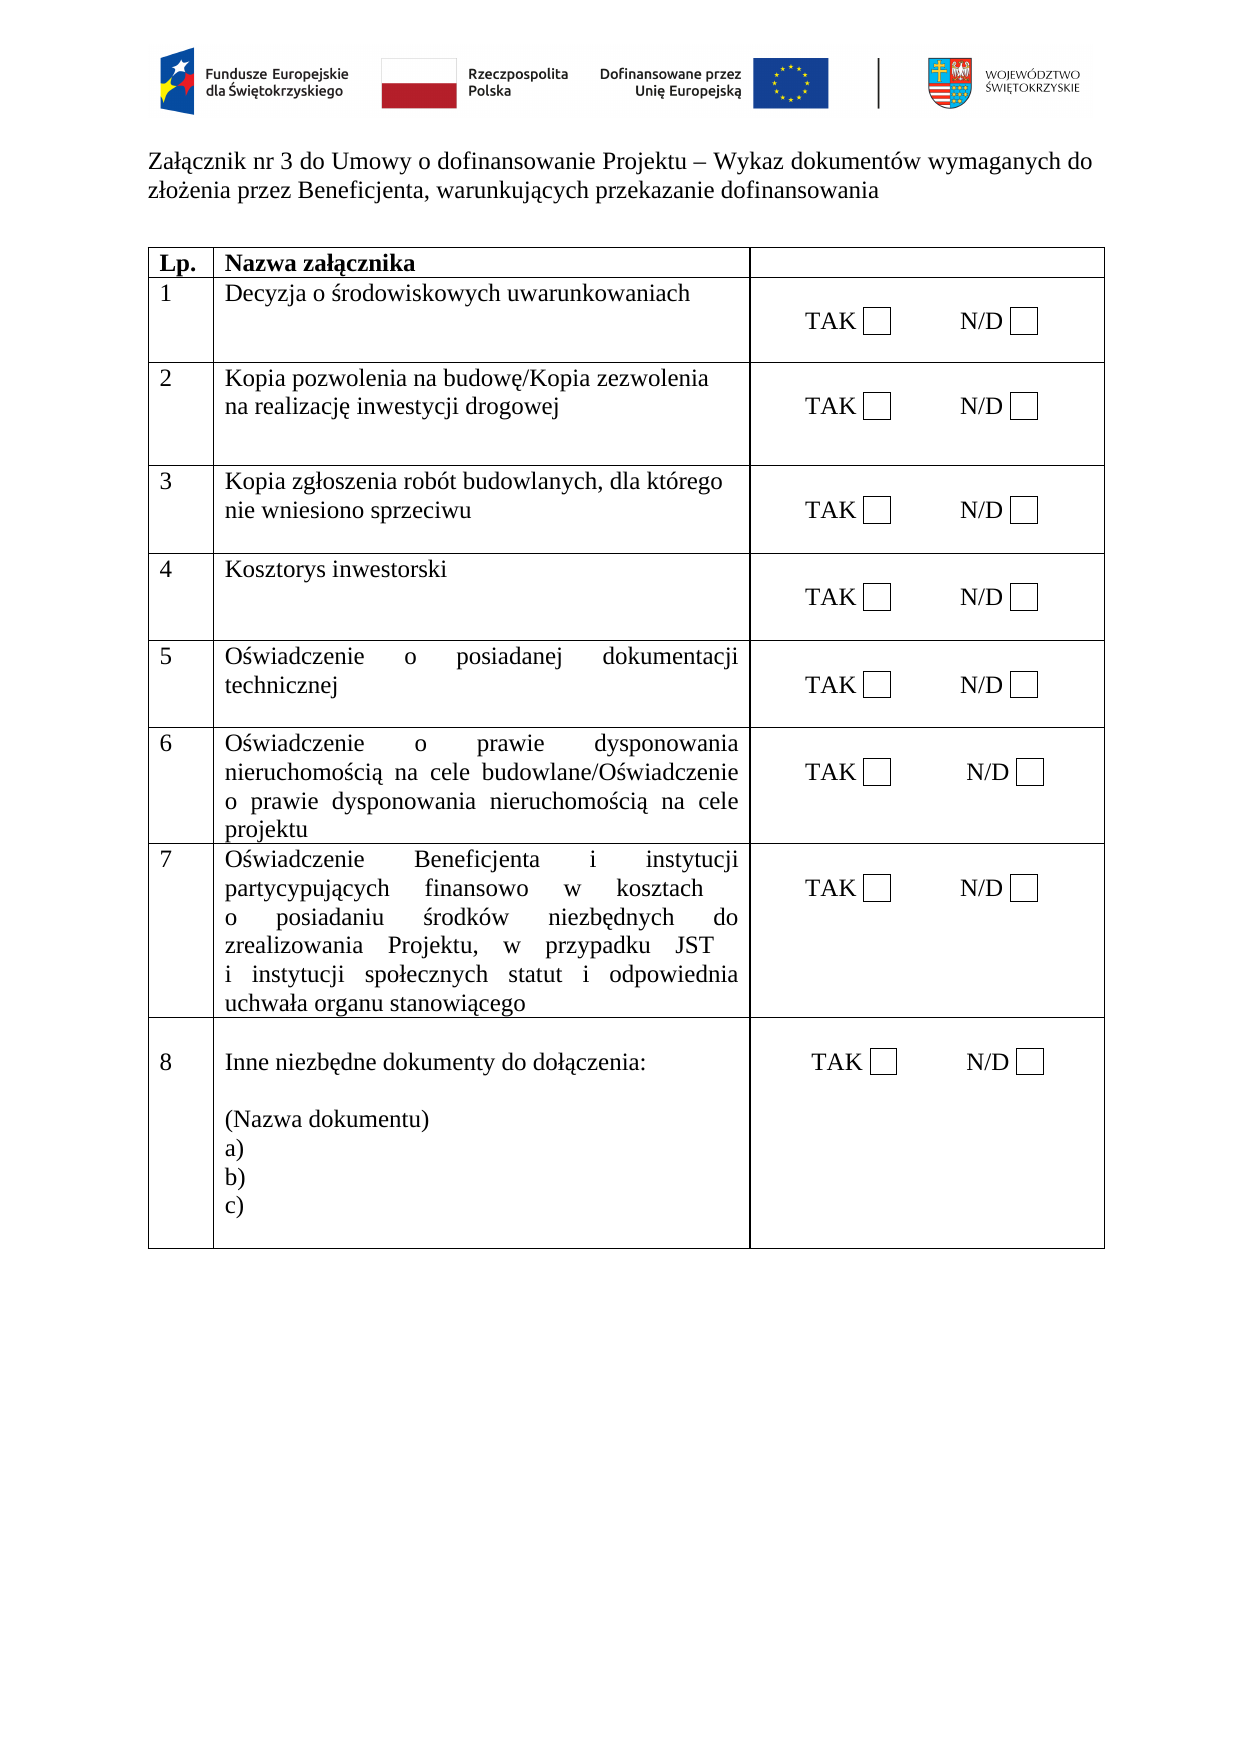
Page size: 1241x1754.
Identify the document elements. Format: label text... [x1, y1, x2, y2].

table_header Lp. [149, 248, 213, 277]
table_cell 3 [149, 466, 213, 553]
table_header Nazwa załącznika [214, 248, 749, 277]
table_cell Kopia pozwolenia na budowę/Kopia zezwolenia na realizację inwestycji drogowej [214, 363, 749, 465]
text Załącznik nr 3 do Umowy o dofinansowanie Projektu – Wykaz dokumentów wymaganych do złożenia przez Beneficjenta, warunkujących przekazanie dofinansowania [148, 146, 1093, 204]
table_cell Inne niezbędne dokumenty do dołączenia: (Nazwa dokumentu) a) b) c) [214, 1018, 749, 1248]
table_cell 6 [149, 728, 213, 843]
table_cell TAK N/D [751, 278, 1104, 362]
table_cell Oświadczenie Beneficjenta i instytucji partycypujących finansowo w kosztach o posiadaniu środków niezbędnych do zrealizowania Projektu, w przypadku JST i instytucji społecznych statut i odpowiednia uchwała organu stanowiącego [214, 844, 749, 1017]
table_cell TAK N/D [751, 1018, 1104, 1248]
table_cell 7 [149, 844, 213, 1017]
table_cell 5 [149, 641, 213, 727]
table_cell 1 [149, 278, 213, 362]
table_cell Oświadczenie o prawie dysponowania nieruchomością na cele budowlane/Oświadczenie o prawie dysponowania nieruchomością na cele projektu [214, 728, 749, 843]
table_cell 2 [149, 363, 213, 465]
table_cell Decyzja o środowiskowych uwarunkowaniach [214, 278, 749, 362]
table_cell TAK N/D [751, 466, 1104, 553]
table_cell Kopia zgłoszenia robót budowlanych, dla którego nie wniesiono sprzeciwu [214, 466, 749, 553]
picture [147, 44, 1093, 118]
table_cell Oświadczenie o posiadanej dokumentacji technicznej [214, 641, 749, 727]
table_cell TAK N/D [751, 554, 1104, 640]
table_cell TAK N/D [751, 844, 1104, 1017]
table_cell TAK N/D [751, 641, 1104, 727]
table_cell 4 [149, 554, 213, 640]
table_cell TAK N/D [751, 728, 1104, 843]
table_header [751, 248, 1104, 277]
table_cell Kosztorys inwestorski [214, 554, 749, 640]
table_cell 8 [149, 1018, 213, 1248]
table_cell TAK N/D [751, 363, 1104, 465]
